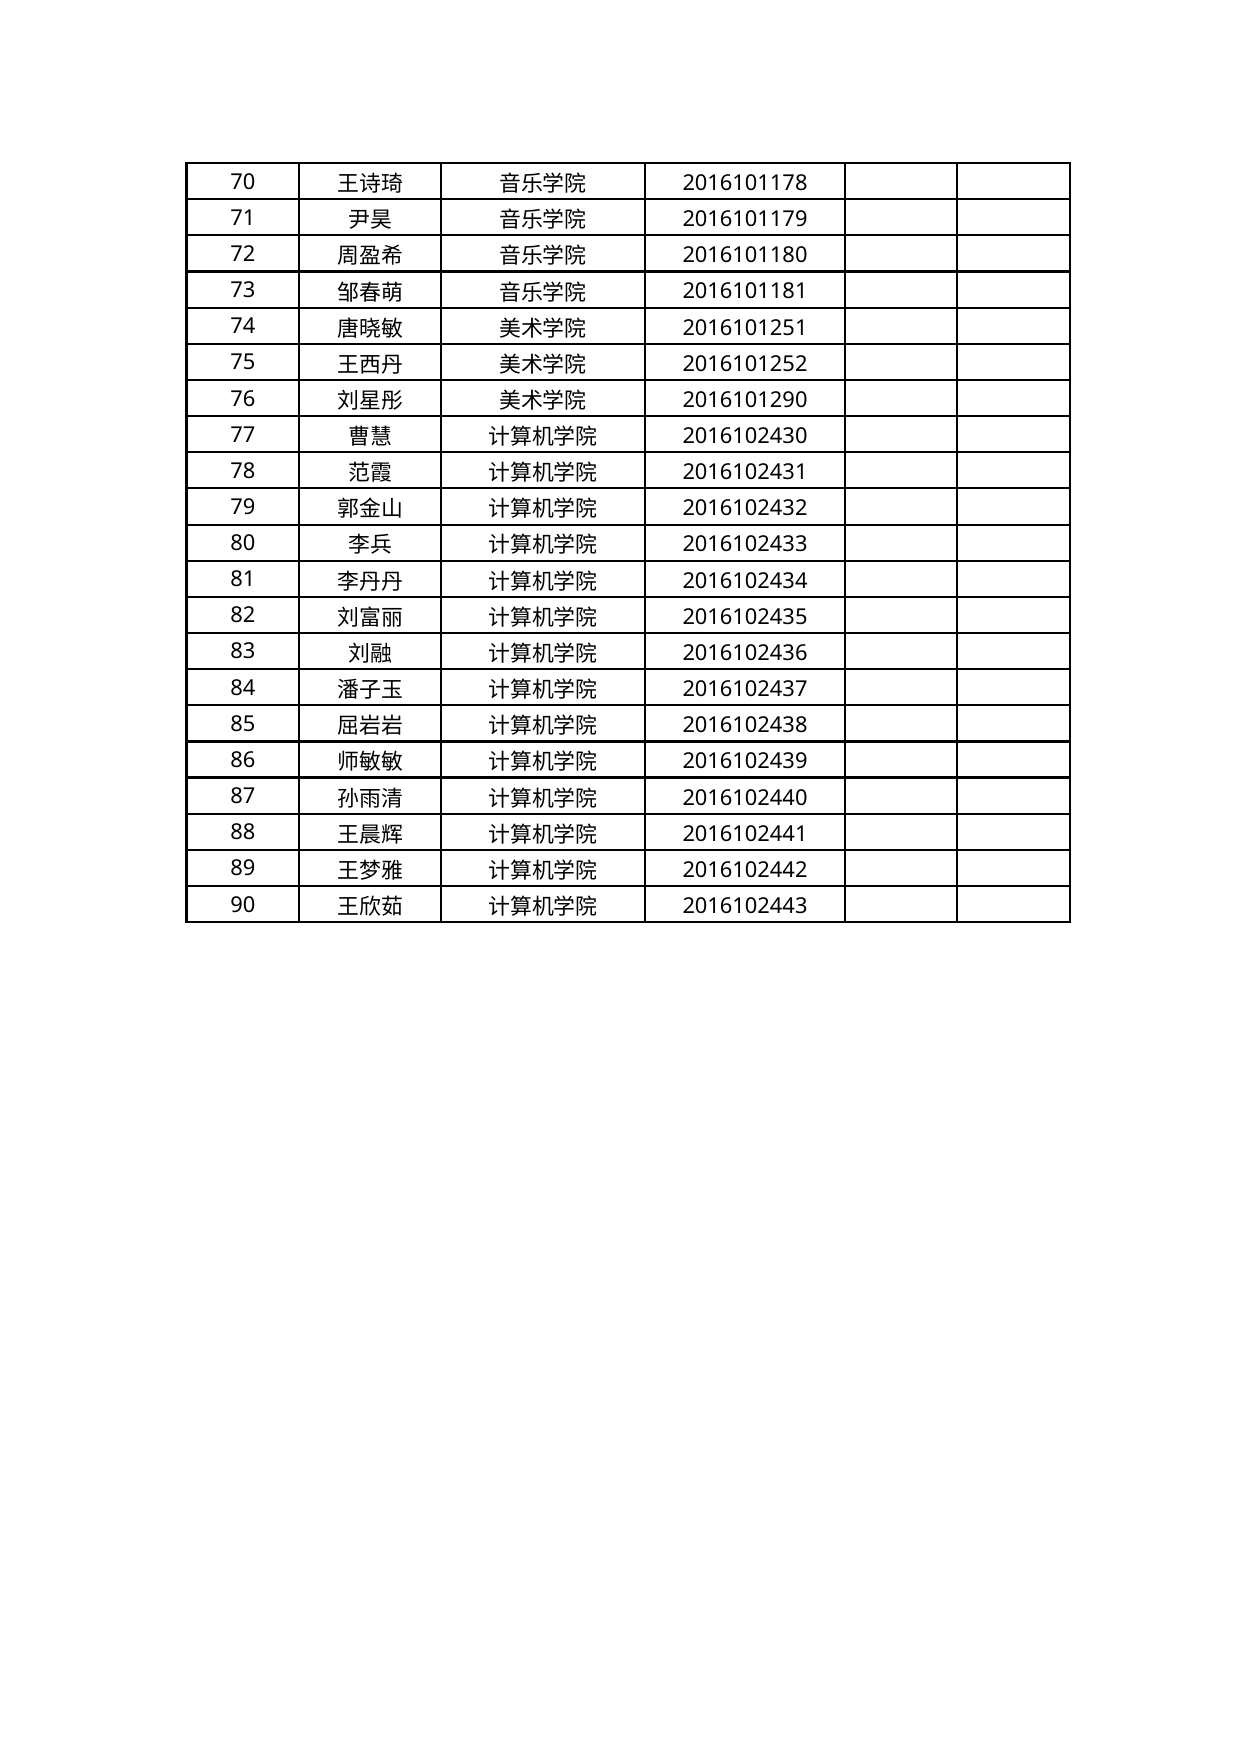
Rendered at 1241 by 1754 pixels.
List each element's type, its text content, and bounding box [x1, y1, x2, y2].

table_cell [846, 164, 956, 198]
table_cell [846, 309, 956, 343]
table_cell [958, 417, 1069, 451]
table_cell 美术学院 [442, 381, 644, 415]
table_cell 2016101252 [646, 345, 844, 379]
table_cell 82 [188, 598, 298, 632]
table_cell 王梦雅 [300, 851, 440, 885]
table_cell 刘星彤 [300, 381, 440, 415]
table_cell 85 [188, 706, 298, 740]
table_cell 79 [188, 489, 298, 523]
table_cell 音乐学院 [442, 236, 644, 270]
table_cell 计算机学院 [442, 706, 644, 740]
table_cell 88 [188, 815, 298, 849]
table_cell [958, 706, 1069, 740]
table_cell 王欣茹 [300, 887, 440, 921]
table_cell [846, 200, 956, 234]
table_cell [958, 562, 1069, 596]
table_cell 84 [188, 670, 298, 704]
table_cell 77 [188, 417, 298, 451]
table_cell 83 [188, 634, 298, 668]
table_cell 2016102434 [646, 562, 844, 596]
table_cell 2016102439 [646, 743, 844, 776]
table_cell 2016102431 [646, 453, 844, 487]
table_cell [958, 779, 1069, 813]
table_cell 曹慧 [300, 417, 440, 451]
table_cell [846, 273, 956, 307]
table_cell [958, 815, 1069, 849]
table_cell [846, 851, 956, 885]
table_cell [846, 236, 956, 270]
table_cell 2016101180 [646, 236, 844, 270]
table_cell [846, 345, 956, 379]
table_cell 计算机学院 [442, 598, 644, 632]
table_cell 2016102437 [646, 670, 844, 704]
table_cell [846, 743, 956, 776]
table_cell [958, 526, 1069, 559]
table_cell 李兵 [300, 526, 440, 559]
table_cell 计算机学院 [442, 417, 644, 451]
table_cell 73 [188, 273, 298, 307]
table_cell 72 [188, 236, 298, 270]
table_cell [958, 887, 1069, 921]
table_cell 唐晓敏 [300, 309, 440, 343]
table_cell 计算机学院 [442, 779, 644, 813]
table_cell 计算机学院 [442, 815, 644, 849]
table_cell [958, 236, 1069, 270]
table_cell [846, 634, 956, 668]
table_cell [846, 670, 956, 704]
table_cell [958, 670, 1069, 704]
table_cell 尹昊 [300, 200, 440, 234]
table_cell 计算机学院 [442, 453, 644, 487]
table_cell 音乐学院 [442, 200, 644, 234]
table_cell [958, 634, 1069, 668]
table_cell 计算机学院 [442, 851, 644, 885]
table_cell 2016102435 [646, 598, 844, 632]
table_cell 2016102443 [646, 887, 844, 921]
table_cell [846, 779, 956, 813]
table_cell 计算机学院 [442, 562, 644, 596]
table_cell 周盈希 [300, 236, 440, 270]
table_cell 2016102442 [646, 851, 844, 885]
table_cell 2016102436 [646, 634, 844, 668]
table_cell 76 [188, 381, 298, 415]
table_cell 计算机学院 [442, 489, 644, 523]
table_cell 86 [188, 743, 298, 776]
table_cell 计算机学院 [442, 670, 644, 704]
table_cell 王诗琦 [300, 164, 440, 198]
table_cell 美术学院 [442, 345, 644, 379]
table_cell [958, 273, 1069, 307]
table_cell 71 [188, 200, 298, 234]
table_cell 2016102433 [646, 526, 844, 559]
table_cell 2016102441 [646, 815, 844, 849]
table_cell 87 [188, 779, 298, 813]
table_cell 2016102432 [646, 489, 844, 523]
table_cell [958, 743, 1069, 776]
table_cell 2016101181 [646, 273, 844, 307]
table_cell [846, 381, 956, 415]
table_cell [958, 489, 1069, 523]
table_cell 邹春萌 [300, 273, 440, 307]
table_cell [958, 851, 1069, 885]
table_cell 81 [188, 562, 298, 596]
table_cell [846, 417, 956, 451]
table_cell 郭金山 [300, 489, 440, 523]
table_cell 2016102438 [646, 706, 844, 740]
table_cell [958, 453, 1069, 487]
table_cell [846, 706, 956, 740]
table_cell 美术学院 [442, 309, 644, 343]
table_cell 孙雨清 [300, 779, 440, 813]
table_cell 2016101178 [646, 164, 844, 198]
table_cell 2016102430 [646, 417, 844, 451]
table_cell 音乐学院 [442, 164, 644, 198]
table_cell 74 [188, 309, 298, 343]
table_cell [958, 598, 1069, 632]
table_cell 计算机学院 [442, 887, 644, 921]
table_cell 2016101290 [646, 381, 844, 415]
table_cell 王西丹 [300, 345, 440, 379]
table_cell [958, 309, 1069, 343]
table_cell 2016101251 [646, 309, 844, 343]
table_cell 2016101179 [646, 200, 844, 234]
table_cell 音乐学院 [442, 273, 644, 307]
table_cell [958, 164, 1069, 198]
table_cell 李丹丹 [300, 562, 440, 596]
table_cell 2016102440 [646, 779, 844, 813]
table_cell [958, 345, 1069, 379]
table_cell 90 [188, 887, 298, 921]
table_cell [846, 815, 956, 849]
table_cell 屈岩岩 [300, 706, 440, 740]
table_cell [958, 381, 1069, 415]
table_cell [958, 200, 1069, 234]
table_cell 师敏敏 [300, 743, 440, 776]
table_cell 潘子玉 [300, 670, 440, 704]
table_cell 80 [188, 526, 298, 559]
table_cell 刘融 [300, 634, 440, 668]
table_cell [846, 489, 956, 523]
table_cell [846, 562, 956, 596]
table_cell [846, 598, 956, 632]
table_cell 75 [188, 345, 298, 379]
table_cell 王晨辉 [300, 815, 440, 849]
table_cell 范霞 [300, 453, 440, 487]
table_cell 刘富丽 [300, 598, 440, 632]
table_cell 70 [188, 164, 298, 198]
table_cell 计算机学院 [442, 743, 644, 776]
table_cell [846, 453, 956, 487]
table_cell [846, 887, 956, 921]
table_cell 计算机学院 [442, 634, 644, 668]
table_cell 78 [188, 453, 298, 487]
table_cell 89 [188, 851, 298, 885]
table_cell [846, 526, 956, 559]
table_cell 计算机学院 [442, 526, 644, 559]
